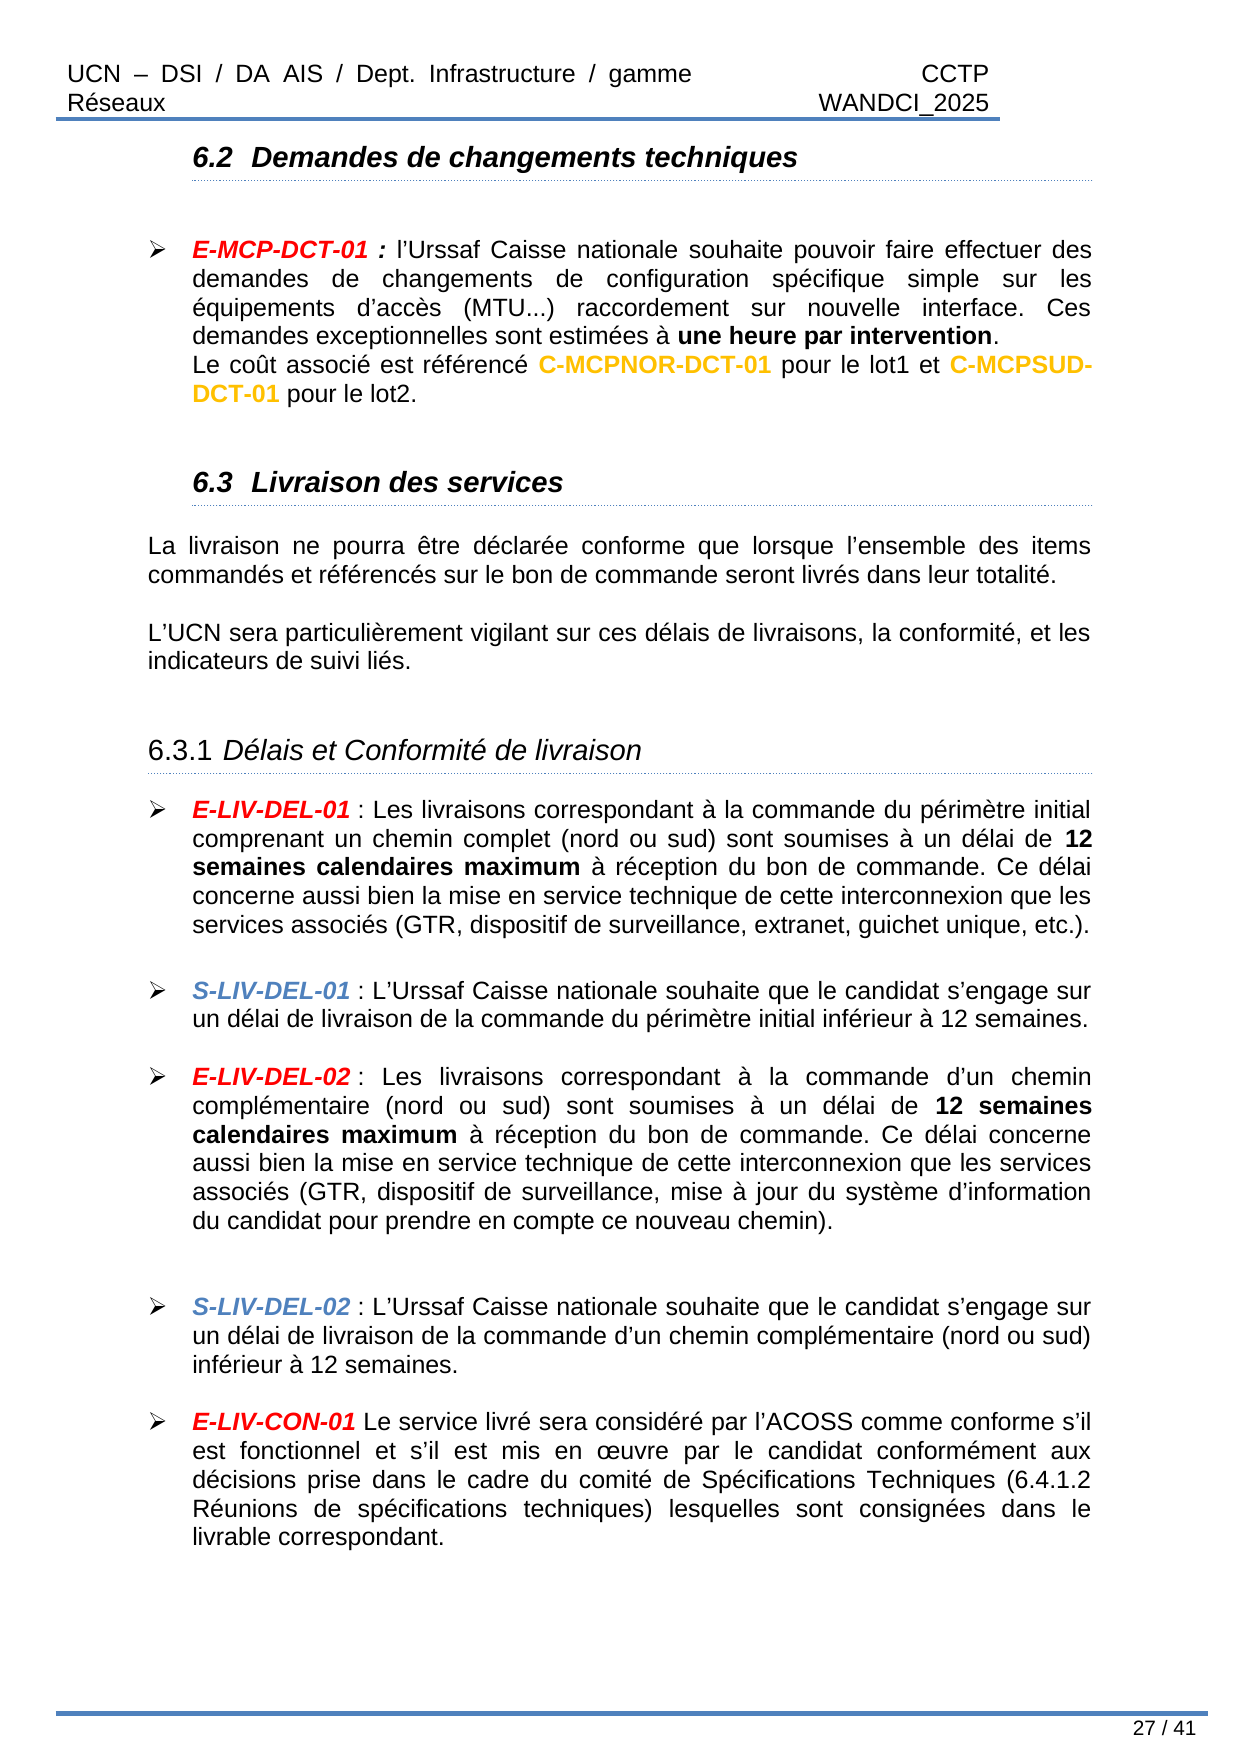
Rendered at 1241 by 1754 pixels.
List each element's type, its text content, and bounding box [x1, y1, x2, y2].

list S-LIV-DEL-01 : L’Urssaf Caisse nationale souhaite que le candidat s’engage sur un délai de livraison de la commande du périmètre initial inférieur à 12 semaines. [148, 976, 1092, 1033]
subtitle Délais et Conformité de livraison [148, 733, 1092, 774]
subtitle Demandes de changements techniques [192, 140, 1092, 181]
list E-LIV-DEL-02 : Les livraisons correspondant à la commande d’un chemin complémentaire (nord ou sud) sont soumises à un délai de 12 semaines calendaires maximum à réception du bon de commande. Ce délai concerne aussi bien la mise en service technique de cette interconnexion que les services associés (GTR, dispositif de surveillance, mise à jour du système d’information du candidat pour prendre en compte ce nouveau chemin). [148, 1062, 1092, 1234]
text E-LIV-DEL-01 : Les livraisons correspondant à la commande du périmètre initial comprenant un chemin complet (nord ou sud) sont soumises à un délai de 12 semaines calendaires maximum à réception du bon de commande. Ce délai concerne aussi bien la mise en service technique de cette interconnexion que les services associés (GTR, dispositif de surveillance, extranet, guichet unique, etc.). [148, 795, 1092, 938]
list E-MCP-DCT-01 : l’Urssaf Caisse nationale souhaite pouvoir faire effectuer des demandes de changements de configuration spécifique simple sur les équipements d’accès (MTU...) raccordement sur nouvelle interface. Ces demandes exceptionnelles sont estimées à une heure par intervention. [148, 235, 1092, 350]
list E-LIV-CON-01 Le service livré sera considéré par l’ACOSS comme conforme s’il est fonctionnel et s’il est mis en œuvre par le candidat conformément aux décisions prise dans le cadre du comité de Spécifications Techniques (6.4.1.2 Réunions de spécifications techniques) lesquelles sont consignées dans le livrable correspondant. [148, 1407, 1092, 1551]
text Le coût associé est référencé C-MCPNOR-DCT-01 pour le lot1 et C-MCPSUD-DCT-01 pour le lot2. [192, 350, 1092, 408]
list S-LIV-DEL-02 : L’Urssaf Caisse nationale souhaite que le candidat s’engage sur un délai de livraison de la commande d’un chemin complémentaire (nord ou sud) inférieur à 12 semaines. [148, 1292, 1092, 1378]
subtitle Livraison des services [192, 466, 1092, 506]
text La livraison ne pourra être déclarée conforme que lorsque l’ensemble des items commandés et référencés sur le bon de commande seront livrés dans leur totalité. [148, 531, 1092, 589]
text L’UCN sera particulièrement vigilant sur ces délais de livraisons, la conformité, et les indicateurs de suivi liés. [148, 618, 1092, 675]
